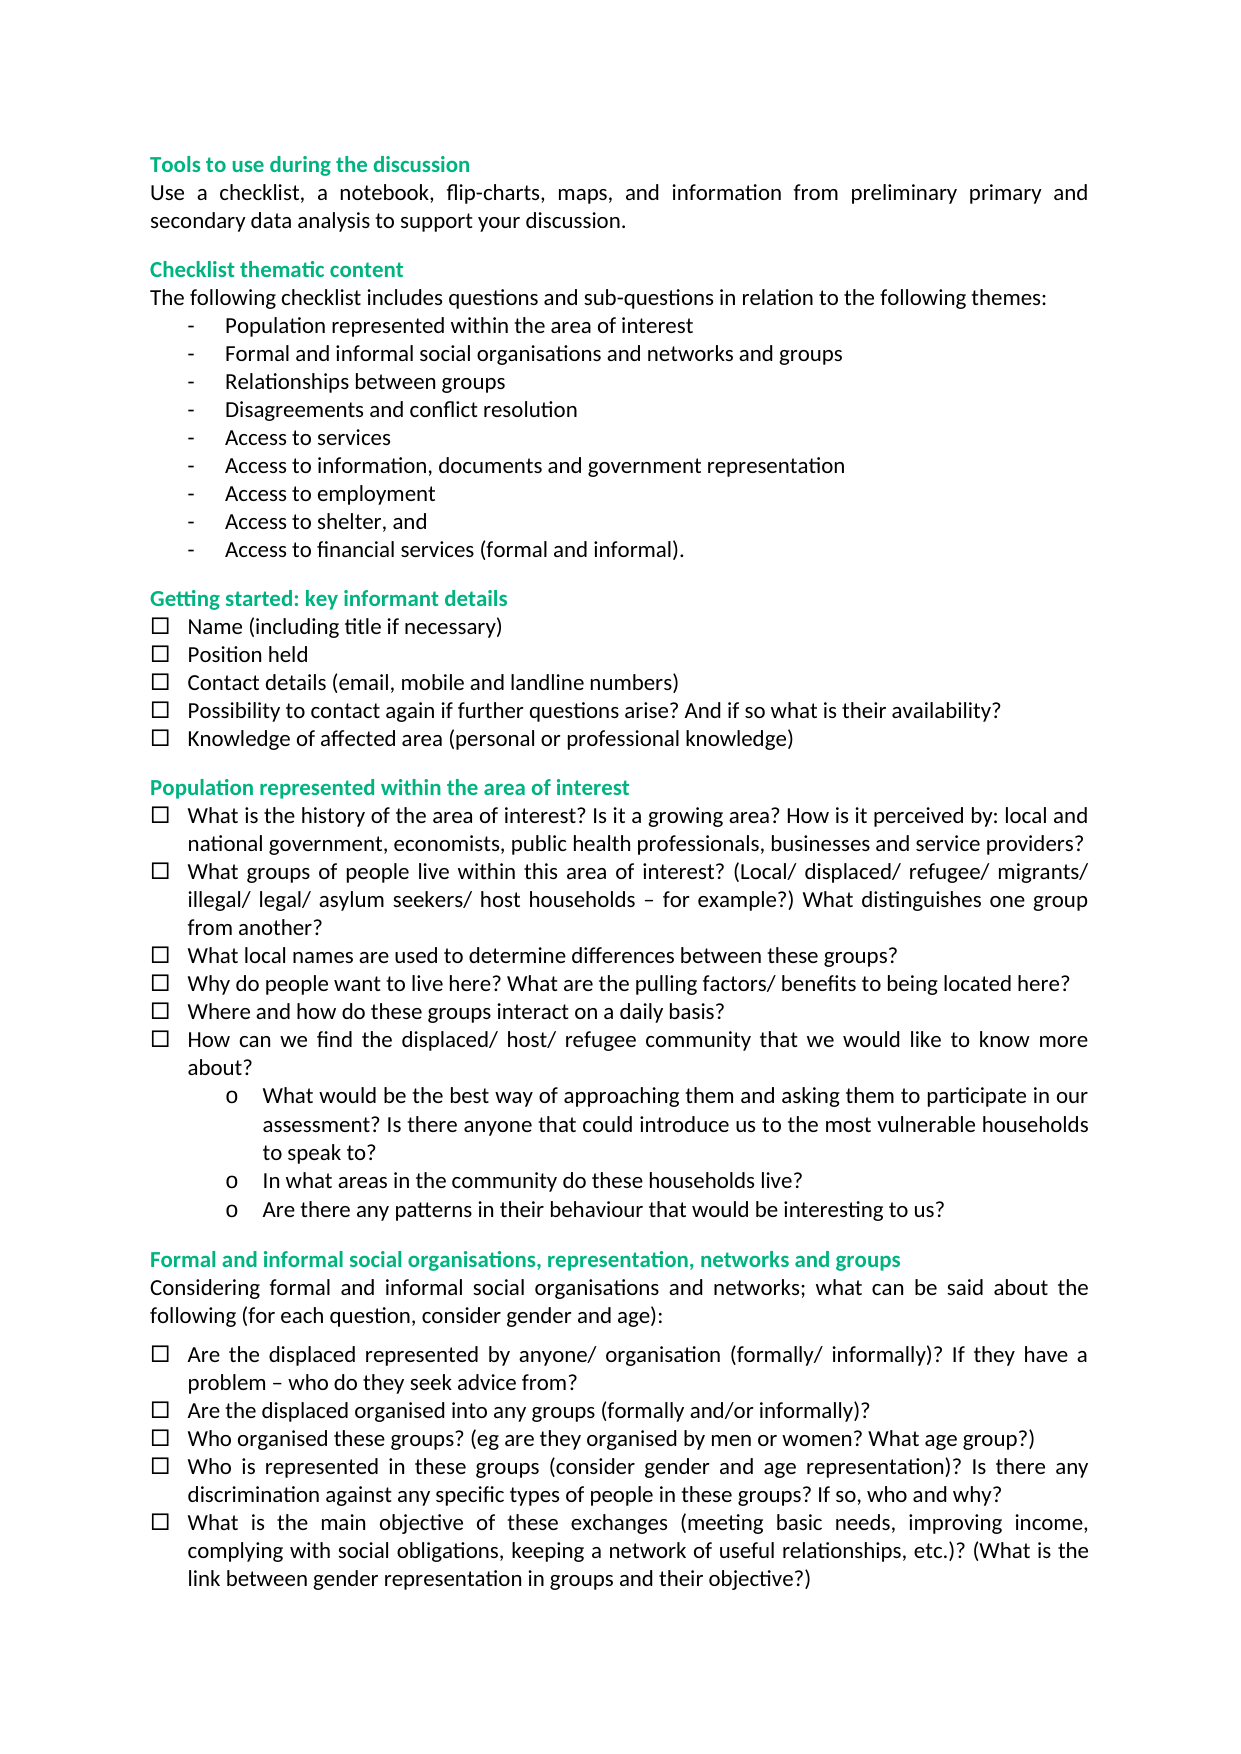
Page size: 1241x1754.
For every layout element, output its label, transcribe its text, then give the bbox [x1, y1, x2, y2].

list Are there any patterns in their behaviour that would be interesting to us? [225, 1196, 1090, 1225]
list Are the displaced represented by anyone/ organisation (formally/ informally)? If they have a problem – who do they seek advice from? [150, 1340, 1090, 1396]
subtitle Population represented within the area of interest [150, 773, 1090, 801]
list Access to shelter, and [187, 507, 1090, 535]
text Considering formal and informal social organisations and networks; what can be said about the following (for each question, consider gender and age): [150, 1273, 1090, 1329]
list Name (including title if necessary) [150, 612, 1090, 640]
list Disagreements and conflict resolution [187, 395, 1090, 423]
list What local names are used to determine differences between these groups? [150, 941, 1090, 969]
list Access to information, documents and government representation [187, 451, 1090, 479]
list What would be the best way of approaching them and asking them to participate in our assessment? Is there anyone that could introduce us to the most vulnerable households to speak to? [225, 1081, 1090, 1166]
list Are the displaced organised into any groups (formally and/or informally)? [150, 1396, 1090, 1424]
list In what areas in the community do these households live? [225, 1166, 1090, 1196]
list Knowledge of affected area (personal or professional knowledge) [150, 724, 1090, 752]
list Where and how do these groups interact on a daily basis? [150, 997, 1090, 1025]
subtitle Tools to use during the discussion [150, 150, 1090, 178]
list Possibility to contact again if further questions arise? And if so what is their availability? [150, 696, 1090, 724]
list Access to financial services (formal and informal). [187, 535, 1090, 563]
subtitle Checklist thematic content [150, 255, 1090, 283]
list What groups of people live within this area of interest? (Local/ displaced/ refugee/ migrants/ illegal/ legal/ asylum seekers/ host households – for example?) What distinguishes one group from another? [150, 857, 1090, 941]
list What is the history of the area of interest? Is it a growing area? How is it perceived by: local and national government, economists, public health professionals, businesses and service providers? [150, 801, 1090, 857]
list What is the main objective of these exchanges (meeting basic needs, improving income, complying with social obligations, keeping a network of useful relationships, etc.)? (What is the link between gender representation in groups and their objective?) [150, 1508, 1090, 1592]
list Why do people want to live here? What are the pulling factors/ benefits to being located here? [150, 969, 1090, 997]
list Who organised these groups? (eg are they organised by men or women? What age group?) [150, 1424, 1090, 1452]
subtitle Getting started: key informant details [150, 584, 1090, 612]
list Contact details (email, mobile and landline numbers) [150, 668, 1090, 696]
list How can we find the displaced/ host/ refugee community that we would like to know more about? [150, 1025, 1090, 1081]
list Access to services [187, 423, 1090, 451]
list Relationships between groups [187, 367, 1090, 395]
subtitle Formal and informal social organisations, representation, networks and groups [150, 1246, 1090, 1273]
list Who is represented in these groups (consider gender and age representation)? Is there any discrimination against any specific types of people in these groups? If so, who and why? [150, 1452, 1090, 1508]
list Population represented within the area of interest [187, 311, 1090, 339]
list Position held [150, 640, 1090, 668]
list Access to employment [187, 479, 1090, 507]
text The following checklist includes questions and sub-questions in relation to the following themes: [150, 283, 1090, 311]
text Use a checklist, a notebook, flip-charts, maps, and information from preliminary primary and secondary data analysis to support your discussion. [150, 178, 1090, 234]
list Formal and informal social organisations and networks and groups [187, 339, 1090, 367]
